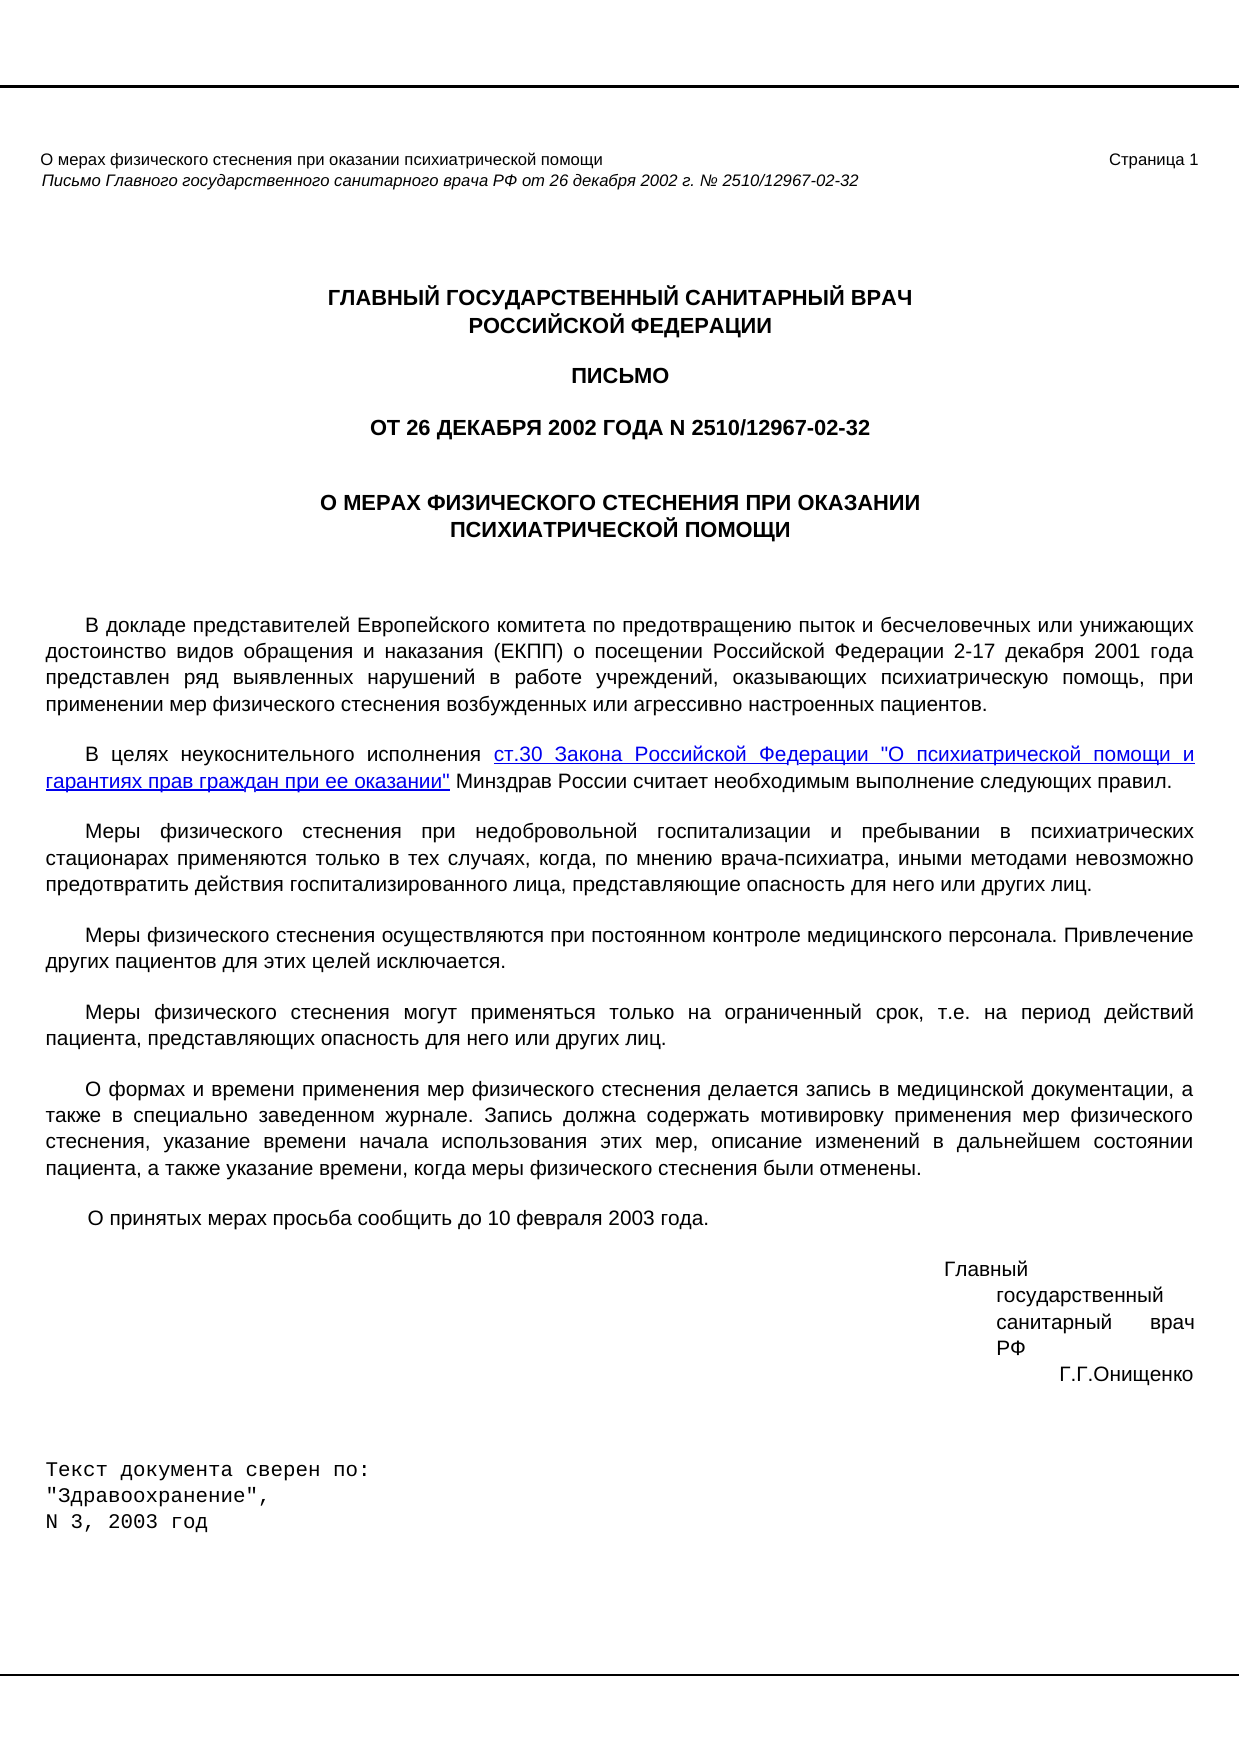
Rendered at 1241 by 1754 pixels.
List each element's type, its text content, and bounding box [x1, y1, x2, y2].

text О формах и времени применения мер физического стеснения делается запись в медицинской документации, а также в специально заведенном журнале. Запись должна содержать мотивировку применения мер физического стеснения, указание времени начала использования этих мер, описание изменений в дальнейшем состоянии пациента, а также указание времени, когда меры физического стеснения были отменены. [45, 1076, 1195, 1179]
text Меры физического стеснения при недобровольной госпитализации и пребывании в психиатрических стационарах применяются только в тех случаях, когда, по мнению врача-психиатра, иными методами невозможно предотвратить действия госпитализированного лица, представляющие опасность для него или других лиц. [45, 819, 1195, 896]
text О принятых мерах просьба сообщить до 10 февраля 2003 года. [87, 1206, 1195, 1230]
text ГЛАВНЫЙ ГОСУДАРСТВЕННЫЙ САНИТАРНЫЙ ВРАЧ [42, 285, 1199, 310]
text О МЕРАХ ФИЗИЧЕСКОГО СТЕСНЕНИЯ ПРИ ОКАЗАНИИ [42, 489, 1199, 515]
text Текст документа сверен по: [45, 1459, 1199, 1483]
text Г.Г.Онищенко [42, 1362, 1193, 1386]
text "Здравоохранение", [45, 1485, 1199, 1508]
text Письмо Главного государственного санитарного врача РФ от 26 декабря 2002 г. № 2510/12967-02-32 [42, 171, 1199, 190]
text ОТ 26 ДЕКАБРЯ 2002 ГОДА N 2510/12967-02-32 [42, 414, 1199, 440]
text Меры физического стеснения могут применяться только на ограниченный срок, т.е. на период действий пациента, представляющих опасность для него или других лиц. [45, 999, 1195, 1050]
text ПСИХИАТРИЧЕСКОЙ ПОМОЩИ [42, 517, 1199, 542]
text ПИСЬМО [42, 363, 1199, 388]
text Главный государственный санитарный врач РФ [944, 1257, 1195, 1360]
text Меры физического стеснения осуществляются при постоянном контроле медицинского персонала. Привлечение других пациентов для этих целей исключается. [45, 922, 1195, 973]
text РОССИЙСКОЙ ФЕДЕРАЦИИ [42, 313, 1199, 338]
text В докладе представителей Европейского комитета по предотвращению пыток и бесчеловечных или унижающих достоинство видов обращения и наказания (ЕКПП) о посещении Российской Федерации 2-17 декабря 2001 года представлен ряд выявленных нарушений в работе учреждений, оказывающих психиатрическую помощь, при применении мер физического стеснения возбужденных или агрессивно настроенных пациентов. [45, 612, 1195, 716]
text О мерах физического стеснения при оказании психиатрической помощи Страница 1 [40, 150, 1200, 169]
text В целях неукоснительного исполнения ст.30 Закона Российской Федерации "О психиатрической помощи и гарантиях прав граждан при ее оказании" Минздрав России считает необходимым выполнение следующих правил. [45, 742, 1195, 792]
text N 3, 2003 год [45, 1511, 1199, 1534]
